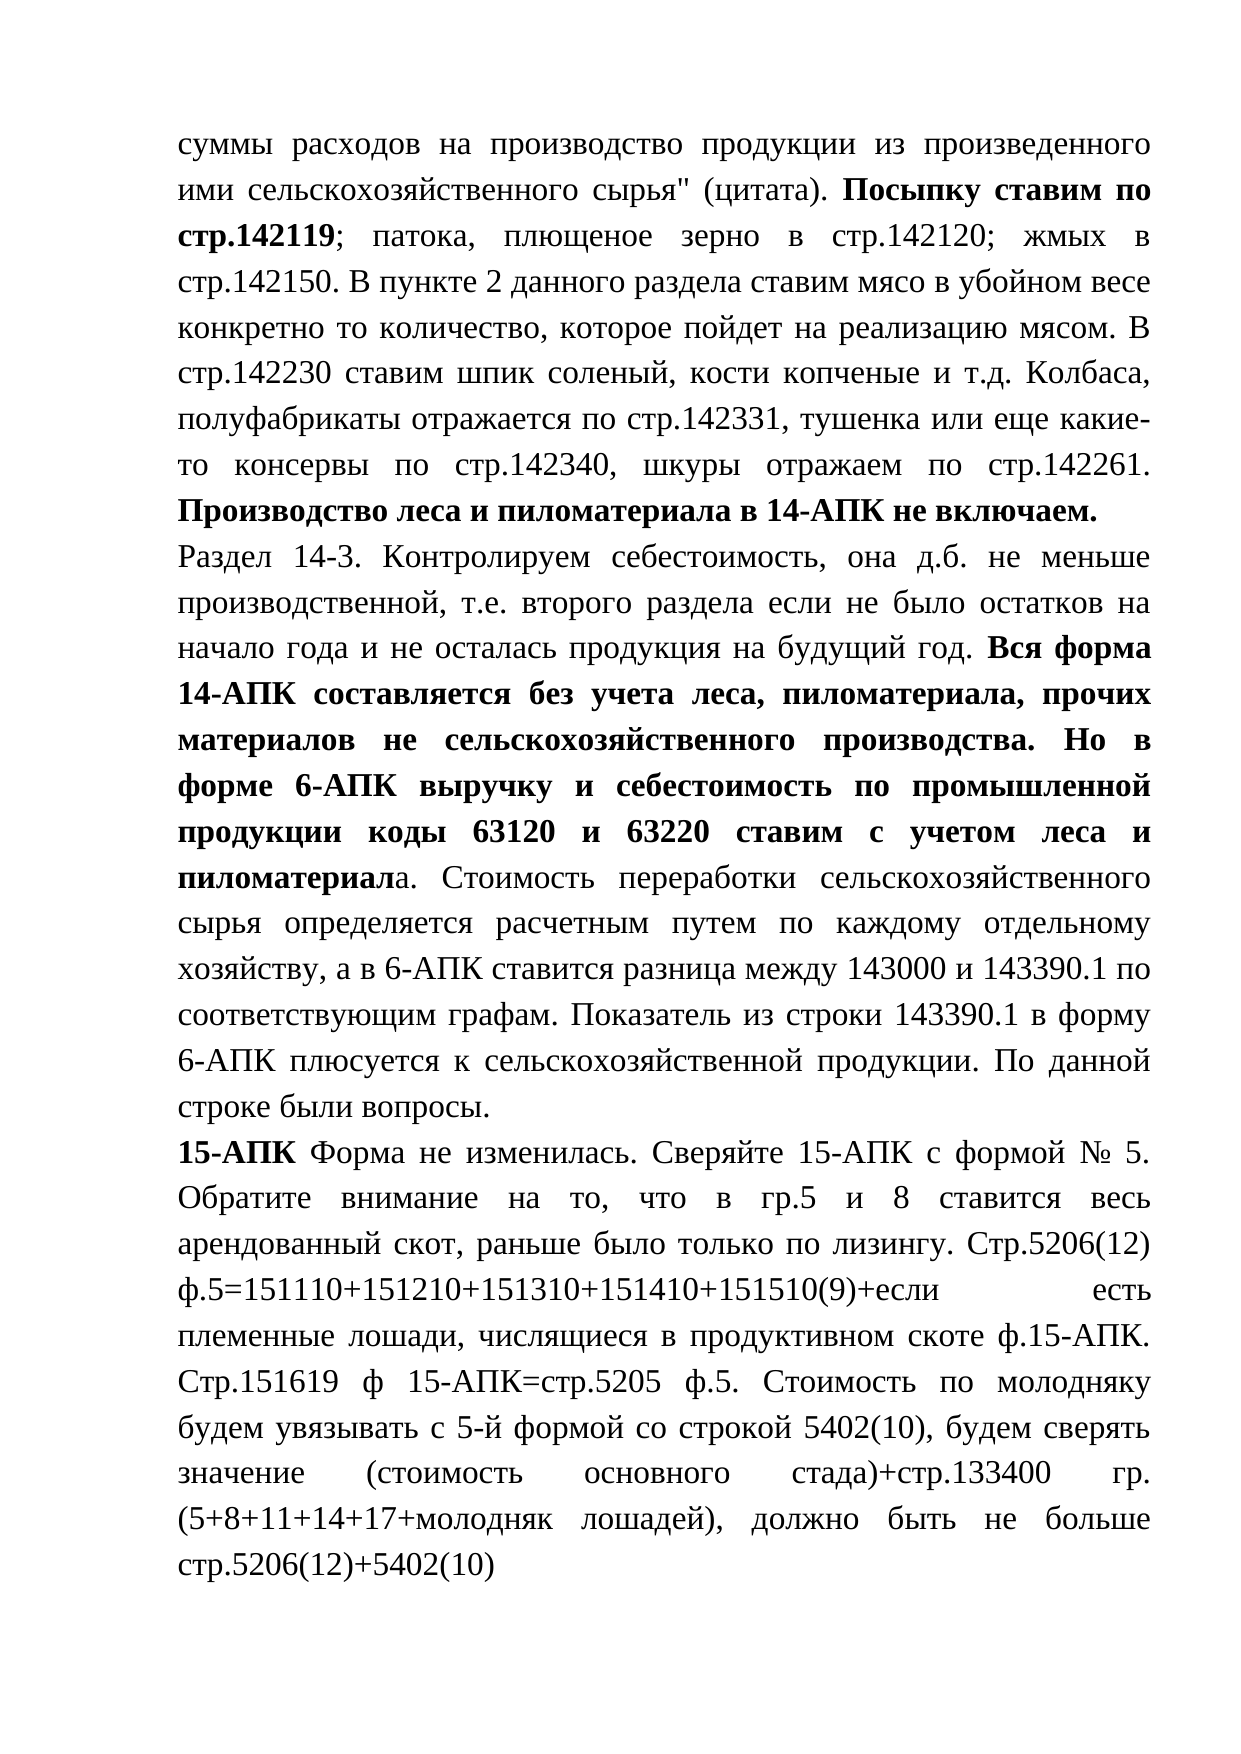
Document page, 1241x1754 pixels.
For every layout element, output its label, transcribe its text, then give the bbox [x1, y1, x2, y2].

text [177, 118, 1152, 531]
text Раздел 14-3. Контролируем себестоимость, она д.б. не меньше производственной, т.е. второго раздела если не было остатков на начало года и не осталась продукция на будущий год. Вся форма 14-АПК составляется без учета леса, пиломатериала, прочих материалов не сельскохозяйственного производства. Но в форме 6-АПК выручку и себестоимость по промышленной продукции коды 63120 и 63220 ставим с учетом леса и пиломатериала. Стоимость переработки сельскохозяйственного сырья определяется расчетным путем по каждому отдельному хозяйству, а в 6-АПК ставится разница между 143000 и 143390.1 по соответствующим графам. Показатель из строки 143390.1 в форму 6-АПК плюсуется к сельскохозяйственной продукции. По данной строке были вопросы. [177, 531, 1152, 1126]
text 15-АПК Форма не изменилась. Сверяйте 15-АПК с формой № 5. Обратите внимание на то, что в гр.5 и 8 ставится весь арендованный скот, раньше было только по лизингу. Стр.5206(12) ф.5=151110+151210+151310+151410+151510(9)+если есть племенные лошади, числящиеся в продуктивном скоте ф.15-АПК. Стр.151619 ф 15-АПК=стр.5205 ф.5. Стоимость по молодняку будем увязывать с 5-й формой со строкой 5402(10), будем сверять значение (стоимость основного стада)+стр.133400 гр.(5+8+11+14+17+молодняк лошадей), должно быть не больше стр.5206(12)+5402(10) [177, 1126, 1152, 1585]
